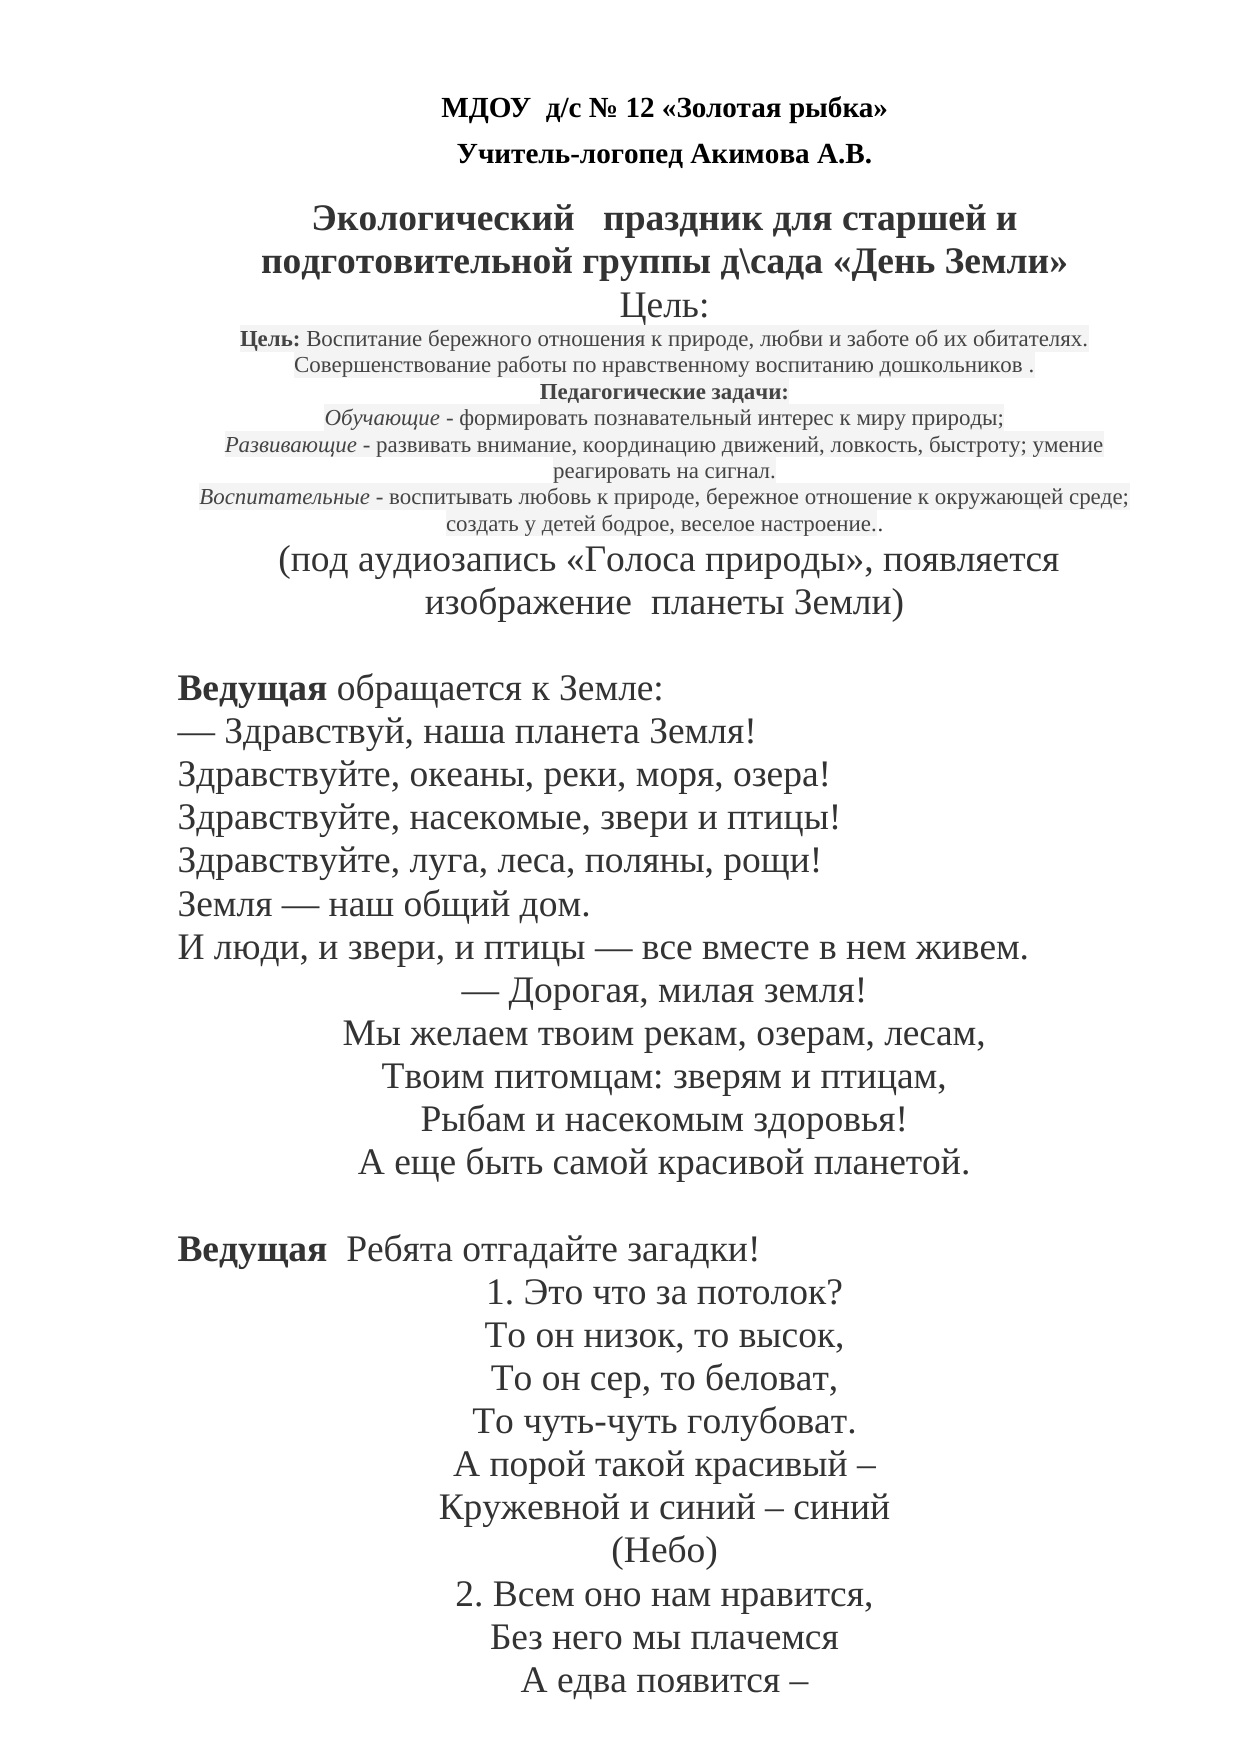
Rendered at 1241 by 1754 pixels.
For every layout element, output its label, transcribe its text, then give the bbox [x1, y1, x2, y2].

text Здравствуйте, океаны, реки, моря, озера! [177, 752, 1152, 795]
text Здравствуйте, насекомые, звери и птицы! [177, 795, 1152, 838]
text То чуть-чуть голубоват. [177, 1398, 1152, 1442]
text (под аудиозапись «Голоса природы», появляется изображение планеты Земли) [177, 536, 1152, 622]
text МДОУ д/с № 12 «Золотая рыбка» [177, 90, 1152, 124]
text Мы желаем твоим рекам, озерам, лесам, [177, 1010, 1152, 1053]
text Ведущая обращается к Земле: [177, 665, 1152, 708]
text То он сер, то беловат, [177, 1355, 1152, 1398]
text Цель: Воспитание бережного отношения к природе, любви и заботе об их обитателях. Совершенствование работы по нравственному воспитанию дошкольников . Педагогические задачи: Обучающие - формировать познавательный интерес к миру природы; Развивающие - развивать внимание, координацию движений, ловкость, быстроту; умение реагировать на сигнал. Воспитательные - воспитывать любовь к природе, бережное отношение к окружающей среде; создать у детей бодрое, веселое настроение.. [776, 325, 1152, 536]
text Цель: Воспитание бережного отношения к природе, любви и заботе об их обитателях. Совершенствование работы по нравственному воспитанию дошкольников . Педагогические задачи: Обучающие - формировать познавательный интерес к миру природы; Развивающие - развивать внимание, координацию движений, ловкость, быстроту; умение реагировать на сигнал. Воспитательные - воспитывать любовь к природе, бережное отношение к окружающей среде; создать у детей бодрое, веселое настроение.. [177, 325, 553, 536]
text Учитель-логопед Акимова А.В. [177, 136, 1152, 170]
text А порой такой красивый – [177, 1442, 1152, 1485]
text 2. Всем оно нам нравится, [177, 1571, 1152, 1614]
text То он низок, то высок, [177, 1312, 1152, 1355]
text Кружевной и синий – синий [177, 1485, 1152, 1528]
text И люди, и звери, и птицы — все вместе в нем живем. [177, 924, 1152, 967]
text Здравствуйте, луга, леса, поляны, рощи! [177, 838, 1152, 881]
text Ведущая Ребята отгадайте загадки! [177, 1226, 1152, 1269]
text Твоим питомцам: зверям и птицам, [177, 1053, 1152, 1097]
text Без него мы плачемся [177, 1614, 1152, 1657]
text Рыбам и насекомым здоровья! [177, 1097, 1152, 1140]
text Цель: [177, 282, 1152, 325]
text А еще быть самой красивой планетой. [177, 1140, 1152, 1183]
text — Здравствуй, наша планета Земля! [177, 708, 1152, 752]
text Земля — наш общий дом. [177, 881, 1152, 924]
text 1. Это что за потолок? [177, 1269, 1152, 1312]
text — Дорогая, милая земля! [177, 967, 1152, 1010]
text Экологический праздник для старшей и подготовительной группы д\сада «День Земли» [177, 196, 1152, 282]
text А едва появится – [177, 1657, 1152, 1700]
text (Небо) [177, 1528, 1152, 1571]
